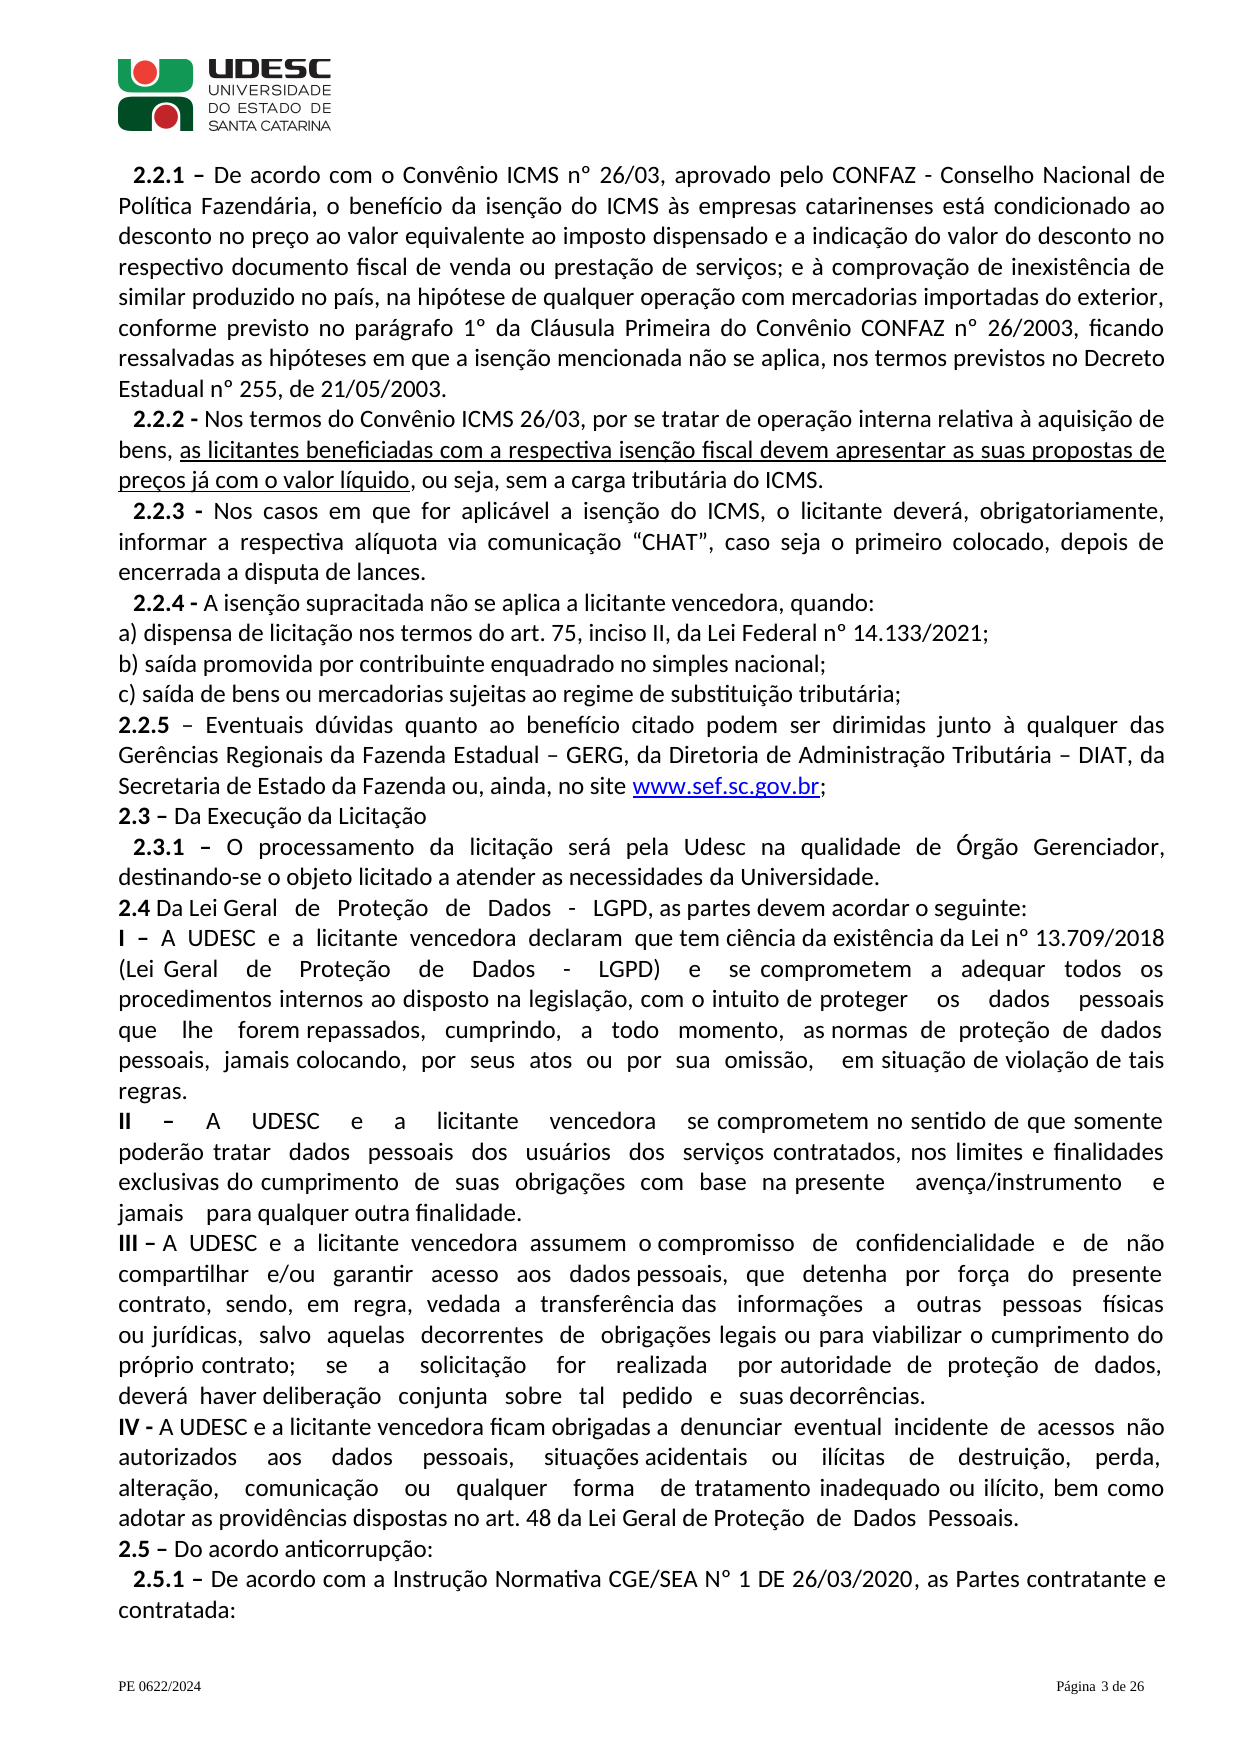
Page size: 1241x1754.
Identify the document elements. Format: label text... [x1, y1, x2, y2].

text 2.2.2 - Nos termos do Convênio ICMS 26/03, por se tratar de operação interna relativa à aquisição de bens, as licitantes beneficiadas com a respectiva isenção fiscal devem apresentar as suas propostas de preços já com o valor líquido, ou seja, sem a carga tributária do ICMS. [118, 403, 1166, 495]
text 2.5 – Do acordo anticorrupção: [118, 1533, 1166, 1563]
text IV - A UDESC e a licitante vencedora ficam obrigadas a denunciar eventual incidente de acessos não autorizados aos dados pessoais, situações acidentais ou ilícitas de destruição, perda, alteração, comunicação ou qualquer forma de tratamento inadequado ou ilícito, bem como adotar as providências dispostas no art. 48 da Lei Geral de Proteção de Dados Pessoais. [118, 1411, 1166, 1533]
text I – A UDESC e a licitante vencedora declaram que tem ciência da existência da Lei nº 13.709/2018 (Lei Geral de Proteção de Dados - LGPD) e se comprometem a adequar todos os procedimentos internos ao disposto na legislação, com o intuito de proteger os dados pessoais que lhe forem repassados, cumprindo, a todo momento, as normas de proteção de dados pessoais, jamais colocando, por seus atos ou por sua omissão, em situação de violação de tais regras. [118, 922, 1166, 1106]
text 2.2.1 – De acordo com o Convênio ICMS nº 26/03, aprovado pelo CONFAZ - Conselho Nacional de Política Fazendária, o benefício da isenção do ICMS às empresas catarinenses está condicionado ao desconto no preço ao valor equivalente ao imposto dispensado e a indicação do valor do desconto no respectivo documento fiscal de venda ou prestação de serviços; e à comprovação de inexistência de similar produzido no país, na hipótese de qualquer operação com mercadorias importadas do exterior, conforme previsto no parágrafo 1º da Cláusula Primeira do Convênio CONFAZ nº 26/2003, ficando ressalvadas as hipóteses em que a isenção mencionada não se aplica, nos termos previstos no Decreto Estadual nº 255, de 21/05/2003. [118, 159, 1166, 403]
text 2.3 – Da Execução da Licitação [118, 800, 1166, 831]
text 2.2.4 - A isenção supracitada não se aplica a licitante vencedora, quando: [118, 587, 1166, 617]
text 2.2.5 – Eventuais dúvidas quanto ao benefício citado podem ser dirimidas junto à qualquer das Gerências Regionais da Fazenda Estadual – GERG, da Diretoria de Administração Tributária – DIAT, da Secretaria de Estado da Fazenda ou, ainda, no site www.sef.sc.gov.br; [118, 709, 1166, 800]
text II – A UDESC e a licitante vencedora se comprometem no sentido de que somente poderão tratar dados pessoais dos usuários dos serviços contratados, nos limites e finalidades exclusivas do cumprimento de suas obrigações com base na presente avença/instrumento e jamais para qualquer outra finalidade. [118, 1106, 1166, 1228]
text b) saída promovida por contribuinte enquadrado no simples nacional; [118, 648, 1166, 678]
text c) saída de bens ou mercadorias sujeitas ao regime de substituição tributária; [118, 678, 1166, 709]
text 2.4 Da Lei Geral de Proteção de Dados - LGPD, as partes devem acordar o seguinte: [118, 892, 1166, 922]
text III – A UDESC e a licitante vencedora assumem o compromisso de confidencialidade e de não compartilhar e/ou garantir acesso aos dados pessoais, que detenha por força do presente contrato, sendo, em regra, vedada a transferência das informações a outras pessoas físicas ou jurídicas, salvo aquelas decorrentes de obrigações legais ou para viabilizar o cumprimento do próprio contrato; se a solicitação for realizada por autoridade de proteção de dados, deverá haver deliberação conjunta sobre tal pedido e suas decorrências. [118, 1228, 1166, 1411]
picture [118, 59, 331, 131]
text a) dispensa de licitação nos termos do art. 75, inciso II, da Lei Federal nº 14.133/2021; [118, 617, 1166, 648]
text 2.3.1 – O processamento da licitação será pela Udesc na qualidade de Órgão Gerenciador, destinando-se o objeto licitado a atender as necessidades da Universidade. [118, 831, 1166, 892]
text 2.2.3 - Nos casos em que for aplicável a isenção do ICMS, o licitante deverá, obrigatoriamente, informar a respectiva alíquota via comunicação “CHAT”, caso seja o primeiro colocado, depois de encerrada a disputa de lances. [118, 495, 1166, 587]
text 2.5.1 – De acordo com a Instrução Normativa CGE/SEA Nº 1 DE 26/03/2020, as Partes contratante e contratada: [118, 1563, 1166, 1624]
